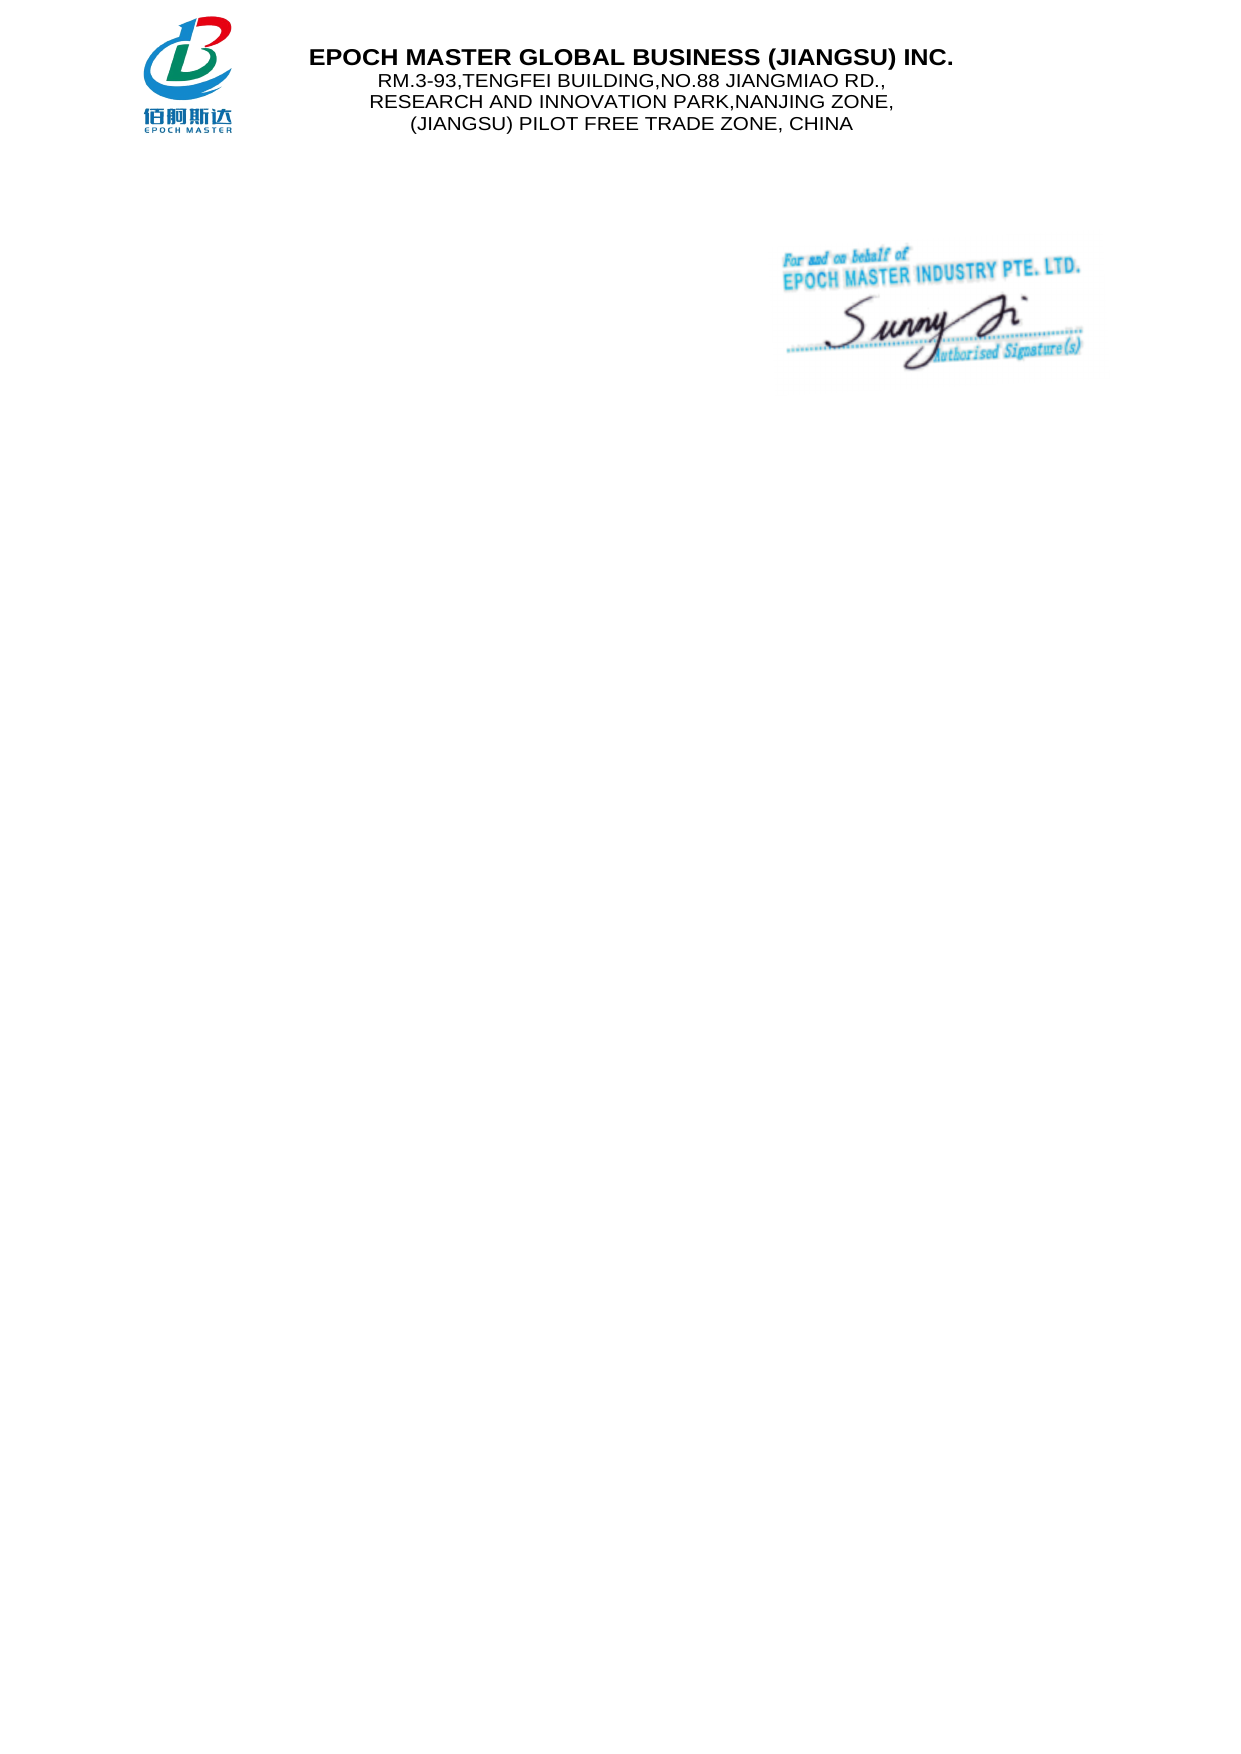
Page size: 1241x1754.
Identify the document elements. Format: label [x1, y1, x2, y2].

picture [90, 0, 303, 146]
picture [768, 230, 1109, 395]
